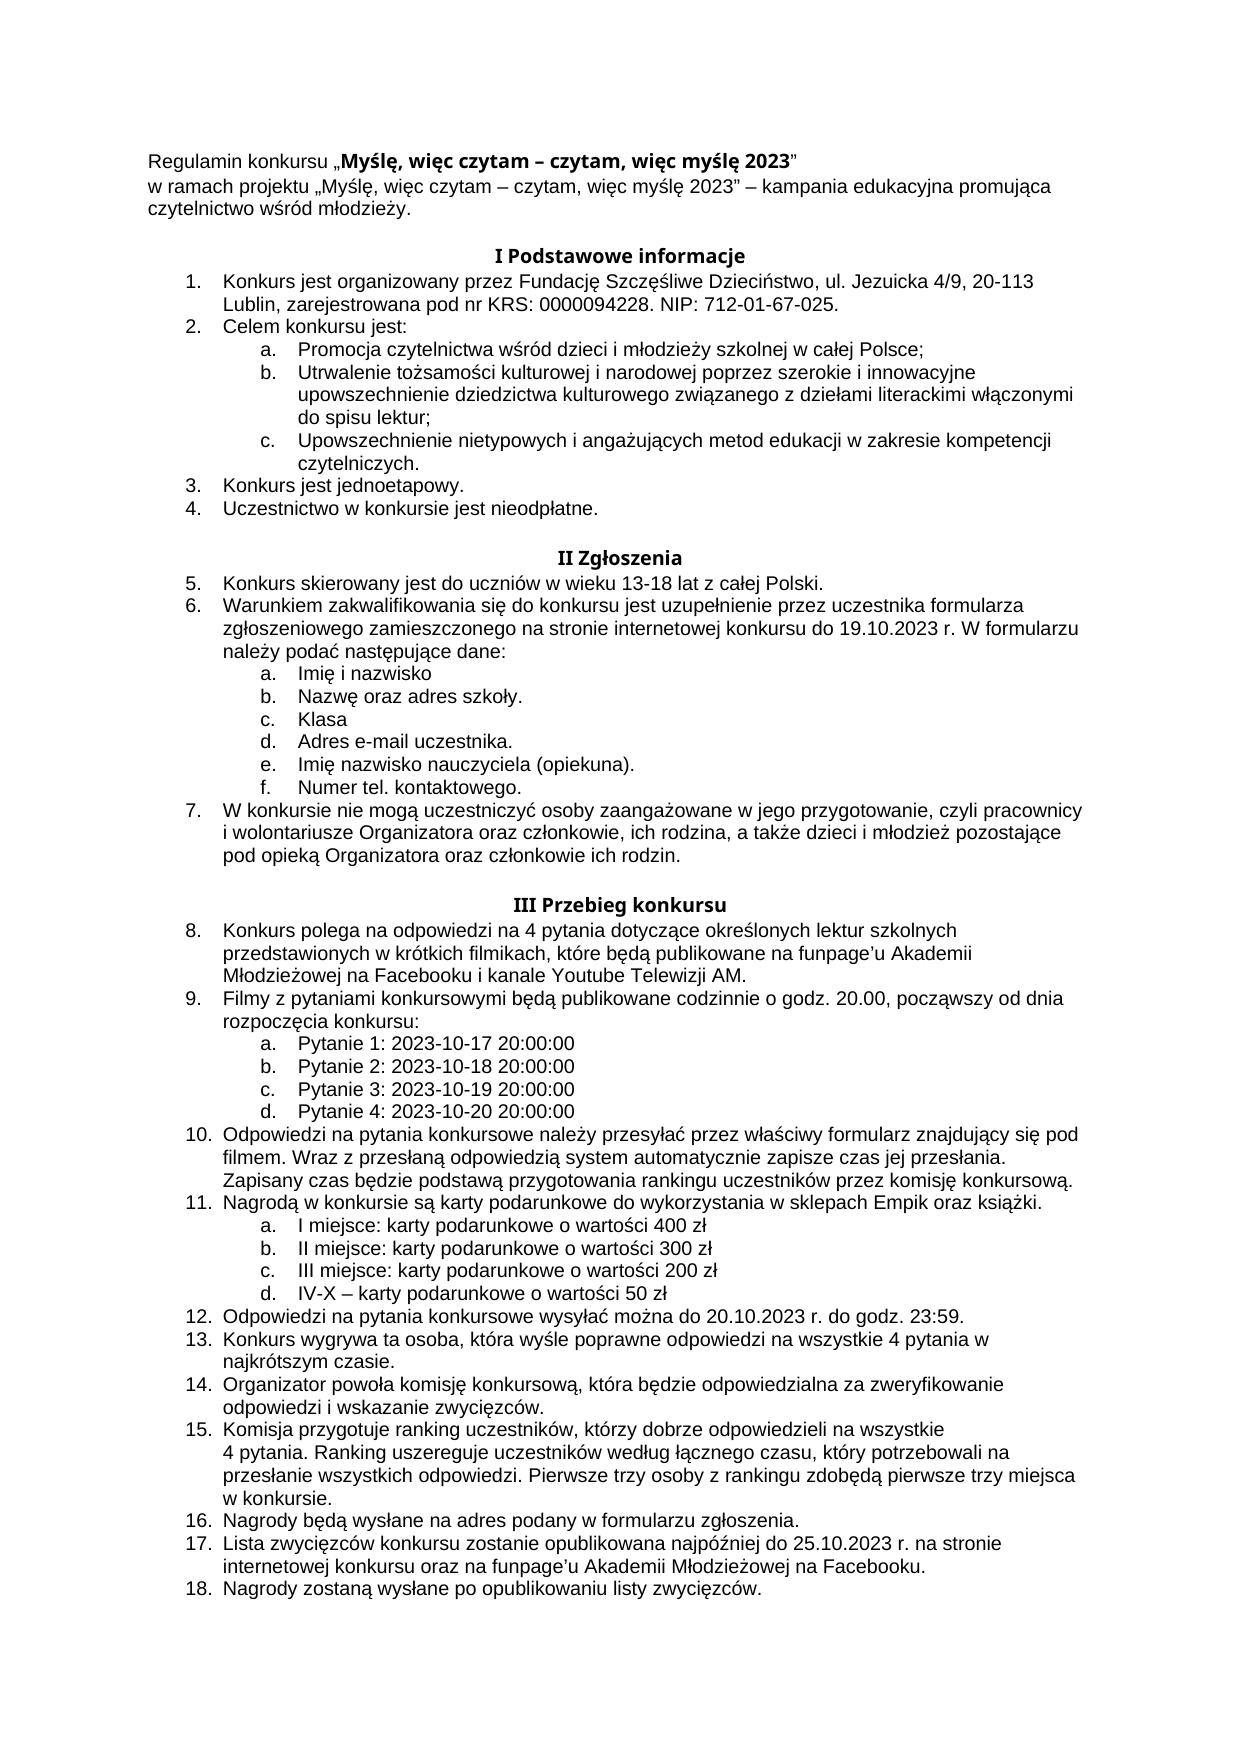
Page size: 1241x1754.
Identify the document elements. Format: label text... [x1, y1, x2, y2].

list Filmy z pytaniami konkursowymi będą publikowane codzinnie o godz. 20.00, począwszy od dnia rozpoczęcia konkursu: [185, 987, 1093, 1032]
list I miejsce: karty podarunkowe o wartości 400 zł [260, 1214, 1093, 1237]
list Imię nazwisko nauczyciela (opiekuna). [260, 753, 1093, 776]
text II Zgłoszenia [148, 544, 1093, 571]
text Regulamin konkursu „Myślę, więc czytam – czytam, więc myślę 2023” w ramach projektu „Myślę, więc czytam – czytam, więc myślę 2023” – kampania edukacyjna promująca czytelnictwo wśród młodzieży. [148, 148, 1093, 220]
list Lista zwycięzców konkursu zostanie opublikowana najpóźniej do 25.10.2023 r. na stronie internetowej konkursu oraz na funpage’u Akademii Młodzieżowej na Facebooku. [185, 1532, 1093, 1577]
list Uczestnictwo w konkursie jest nieodpłatne. [185, 497, 1093, 519]
list Pytanie 1: 2023-10-17 20:00:00 [260, 1032, 1093, 1055]
list Organizator powoła komisję konkursową, która będzie odpowiedzialna za zweryfikowanie odpowiedzi i wskazanie zwycięzców. [185, 1373, 1093, 1418]
list Klasa [260, 708, 1093, 730]
list Nagrodą w konkursie są karty podarunkowe do wykorzystania w sklepach Empik oraz książki. [185, 1191, 1093, 1214]
list Odpowiedzi na pytania konkursowe należy przesyłać przez właściwy formularz znajdujący się pod filmem. Wraz z przesłaną odpowiedzią system automatycznie zapisze czas jej przesłania. Zapisany czas będzie podstawą przygotowania rankingu uczestników przez komisję konkursową. [185, 1123, 1093, 1191]
list Adres e-mail uczestnika. [260, 730, 1093, 753]
list Celem konkursu jest: [185, 315, 1093, 338]
list Nagrody zostaną wysłane po opublikowaniu listy zwycięzców. [185, 1577, 1093, 1600]
list Odpowiedzi na pytania konkursowe wysyłać można do 20.10.2023 r. do godz. 23:59. [185, 1305, 1093, 1327]
list Nazwę oraz adres szkoły. [260, 685, 1093, 708]
list Konkurs jest jednoetapowy. [185, 474, 1093, 497]
list Promocja czytelnictwa wśród dzieci i młodzieży szkolnej w całej Polsce; [260, 338, 1093, 361]
list Numer tel. kontaktowego. [260, 776, 1093, 798]
list Pytanie 2: 2023-10-18 20:00:00 [260, 1055, 1093, 1078]
text III Przebieg konkursu [148, 892, 1093, 919]
list III miejsce: karty podarunkowe o wartości 200 zł [260, 1259, 1093, 1282]
list Konkurs jest organizowany przez Fundację Szczęśliwe Dzieciństwo, ul. Jezuicka 4/9, 20-113 Lublin, zarejestrowana pod nr KRS: 0000094228. NIP: 712-01-67-025. [185, 270, 1093, 315]
list Nagrody będą wysłane na adres podany w formularzu zgłoszenia. [185, 1509, 1093, 1532]
list Upowszechnienie nietypowych i angażujących metod edukacji w zakresie kompetencji czytelniczych. [260, 429, 1093, 474]
list Konkurs polega na odpowiedzi na 4 pytania dotyczące określonych lektur szkolnych przedstawionych w krótkich filmikach, które będą publikowane na funpage’u Akademii Młodzieżowej na Facebooku i kanale Youtube Telewizji AM. [185, 919, 1093, 987]
list Warunkiem zakwalifikowania się do konkursu jest uzupełnienie przez uczestnika formularza zgłoszeniowego zamieszczonego na stronie internetowej konkursu do 19.10.2023 r. W formularzu należy podać następujące dane: [185, 594, 1093, 662]
list Pytanie 3: 2023-10-19 20:00:00 [260, 1078, 1093, 1100]
list Komisja przygotuje ranking uczestników, którzy dobrze odpowiedzieli na wszystkie 4 pytania. Ranking uszereguje uczestników według łącznego czasu, który potrzebowali na przesłanie wszystkich odpowiedzi. Pierwsze trzy osoby z rankingu zdobędą pierwsze trzy miejsca w konkursie. [185, 1418, 1093, 1509]
list W konkursie nie mogą uczestniczyć osoby zaangażowane w jego przygotowanie, czyli pracownicy i wolontariusze Organizatora oraz członkowie, ich rodzina, a także dzieci i młodzież pozostające pod opieką Organizatora oraz członkowie ich rodzin. [185, 798, 1093, 867]
list Konkurs wygrywa ta osoba, która wyśle poprawne odpowiedzi na wszystkie 4 pytania w najkrótszym czasie. [185, 1327, 1093, 1373]
list Konkurs skierowany jest do uczniów w wieku 13-18 lat z całej Polski. [185, 571, 1093, 594]
list Imię i nazwisko [260, 662, 1093, 685]
list Pytanie 4: 2023-10-20 20:00:00 [260, 1100, 1093, 1123]
list IV-X – karty podarunkowe o wartości 50 zł [260, 1282, 1093, 1305]
list Utrwalenie tożsamości kulturowej i narodowej poprzez szerokie i innowacyjne upowszechnienie dziedzictwa kulturowego związanego z dziełami literackimi włączonymi do spisu lektur; [260, 361, 1093, 429]
text I Podstawowe informacje [148, 243, 1093, 270]
list II miejsce: karty podarunkowe o wartości 300 zł [260, 1237, 1093, 1259]
